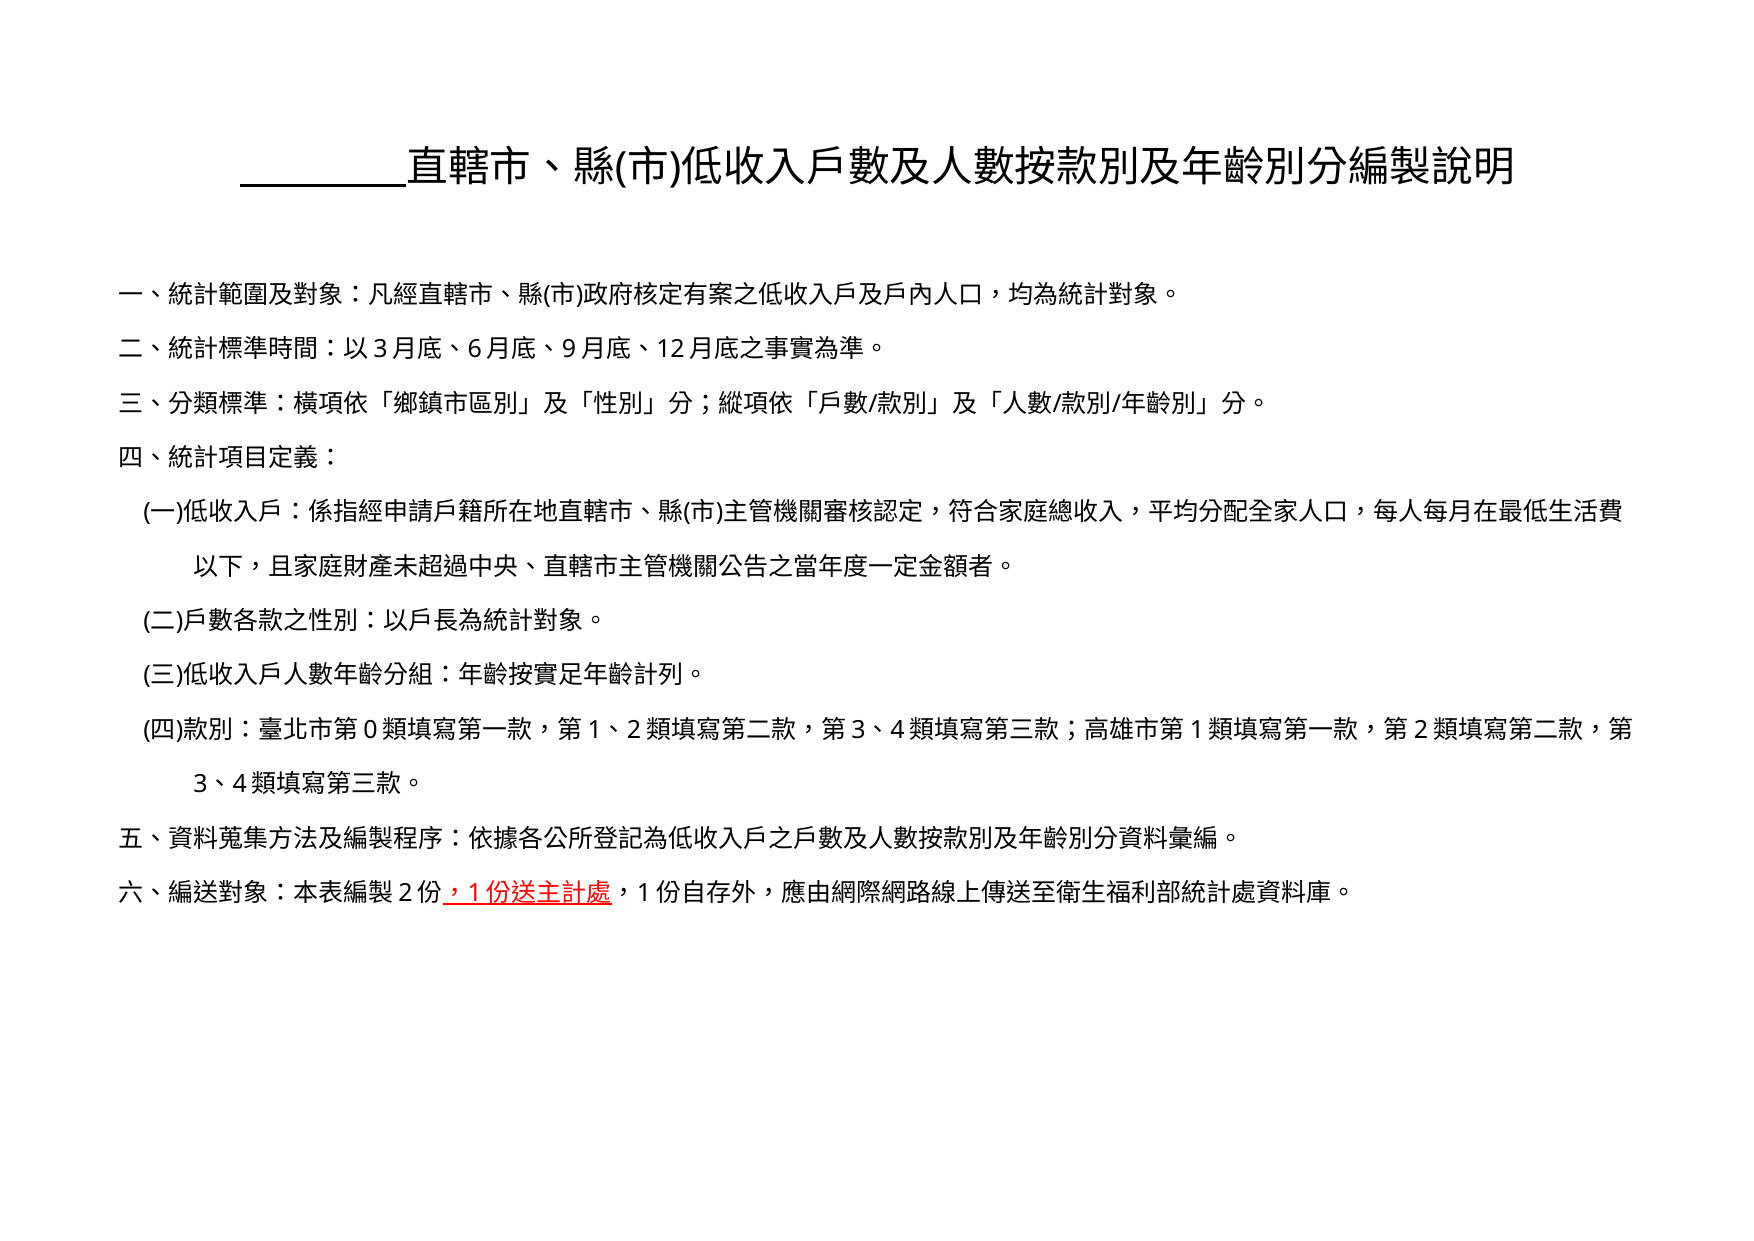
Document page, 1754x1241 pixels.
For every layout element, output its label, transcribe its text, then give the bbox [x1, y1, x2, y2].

text 六、編送對象：本表編製2份，1份送主計處，1份自存外，應由網際網路線上傳送至衛生福利部統計處資料庫。 [118, 872, 1636, 909]
text (四)款別：臺北市第0類填寫第一款，第1、2類填寫第二款，第3、4類填寫第三款；高雄市第1類填寫第一款，第2類填寫第二款，第3、4類填寫第三款。 [143, 709, 1636, 800]
text 三、分類標準：橫項依「鄉鎮市區別」及「性別」分；縱項依「戶數/款別」及「人數/款別/年齡別」分。 [118, 383, 1636, 419]
text (二)戶數各款之性別：以戶長為統計對象。 [143, 601, 1636, 637]
text 一、統計範圍及對象：凡經直轄市、縣(市)政府核定有案之低收入戶及戶內人口，均為統計對象。 [118, 274, 1636, 311]
text 五、資料蒐集方法及編製程序：依據各公所登記為低收入戶之戶數及人數按款別及年齡別分資料彙編。 [118, 818, 1636, 854]
text 直轄市、縣(市)低收入戶數及人數按款別及年齡別分編製說明 [118, 133, 1636, 193]
text 二、統計標準時間：以3月底、6月底、9月底、12月底之事實為準。 [118, 329, 1636, 365]
text (一)低收入戶：係指經申請戶籍所在地直轄市、縣(市)主管機關審核認定，符合家庭總收入，平均分配全家人口，每人每月在最低生活費以下，且家庭財產未超過中央、直轄市主管機關公告之當年度一定金額者。 [143, 492, 1636, 582]
text 四、統計項目定義： [118, 437, 1636, 474]
text (三)低收入戶人數年齡分組：年齡按實足年齡計列。 [143, 655, 1636, 691]
